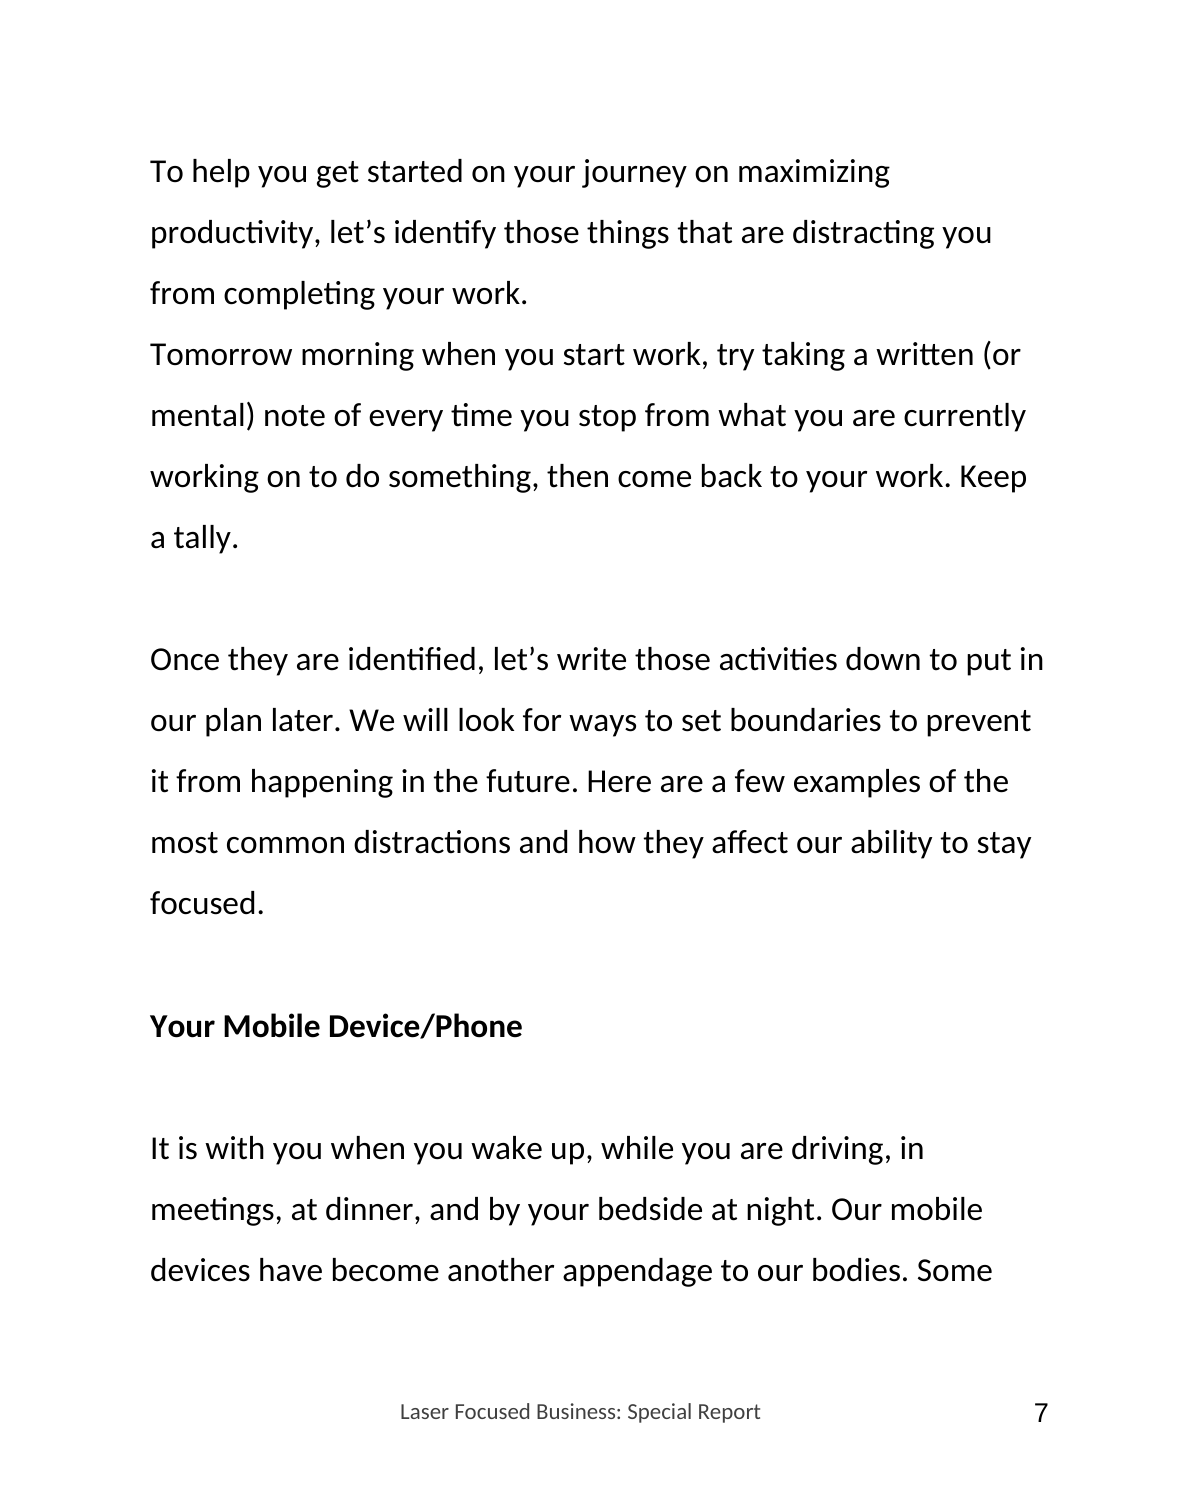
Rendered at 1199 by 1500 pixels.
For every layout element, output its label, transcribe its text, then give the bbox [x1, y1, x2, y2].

text To help you get started on your journey on maximizing productivity, let’s identify those things that are distracting you from completing your work. [150, 150, 1049, 313]
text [150, 1127, 1049, 1289]
text Once they are identified, let’s write those activities down to put in our plan later. We will look for ways to set boundaries to prevent it from happening in the future. Here are a few examples of the most common distractions and how they affect our ability to stay focused. [150, 638, 1049, 923]
text Tomorrow morning when you start work, try taking a written (or mental) note of every time you stop from what you are currently working on to do something, then come back to your work. Keep a tally. [150, 333, 1049, 557]
text Your Mobile Device/Phone [150, 1004, 1049, 1045]
